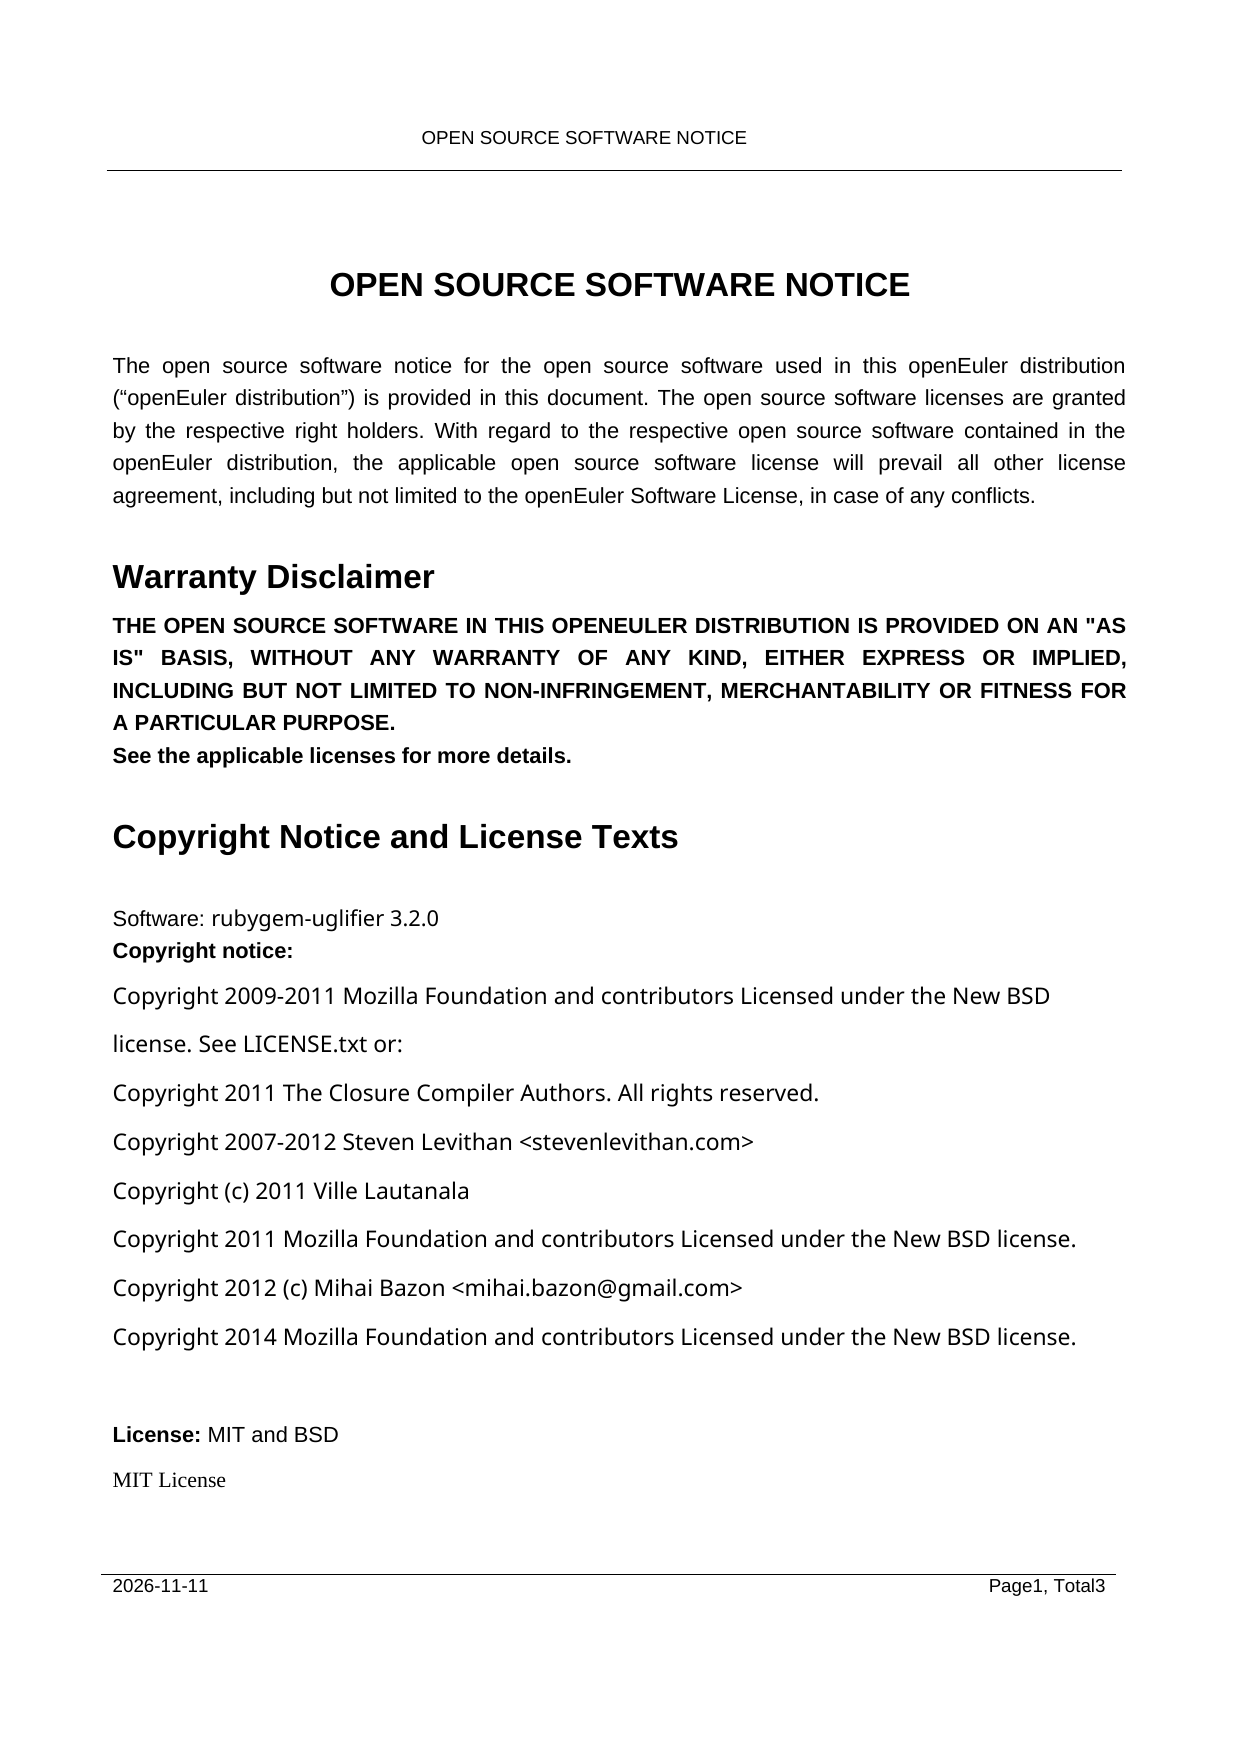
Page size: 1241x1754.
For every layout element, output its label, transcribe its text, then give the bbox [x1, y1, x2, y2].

text THE OPEN SOURCE SOFTWARE IN THIS OPENEULER DISTRIBUTION IS PROVIDED ON AN "AS IS" BASIS, WITHOUT ANY WARRANTY OF ANY KIND, EITHER EXPRESS OR IMPLIED, INCLUDING BUT NOT LIMITED TO NON-INFRINGEMENT, MERCHANTABILITY OR FITNESS FOR A PARTICULAR PURPOSE. See the applicable licenses for more details. [112, 609, 1128, 771]
text License: MIT and BSD [112, 1418, 1128, 1450]
text OPEN SOURCE SOFTWARE NOTICE [112, 251, 1128, 316]
text Copyright notice: [112, 934, 1128, 966]
text The open source software notice for the open source software used in this openEuler distribution (“openEuler distribution”) is provided in this document. The open source software licenses are granted by the respective right holders. With regard to the respective open source software contained in the openEuler distribution, the applicable open source software license will prevail all other license agreement, including but not limited to the openEuler Software License, in case of any conflicts. [112, 349, 1128, 511]
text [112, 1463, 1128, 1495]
text Copyright 2009-2011 Mozilla Foundation and contributors Licensed under the New BSD license. See LICENSE.txt or: Copyright 2011 The Closure Compiler Authors. All rights reserved. Copyright 2007-2012 Steven Levithan <stevenlevithan.com> Copyright (c) 2011 Ville Lautanala Copyright 2011 Mozilla Foundation and contributors Licensed under the New BSD license. Copyright 2012 (c) Mihai Bazon <mihai.bazon@gmail.com> Copyright 2014 Mozilla Foundation and contributors Licensed under the New BSD license. [112, 979, 1128, 1402]
text Copyright Notice and License Texts [112, 804, 1128, 869]
text Software: rubygem-uglifier 3.2.0 [112, 901, 1128, 934]
text Warranty Disclaimer [112, 544, 1128, 609]
